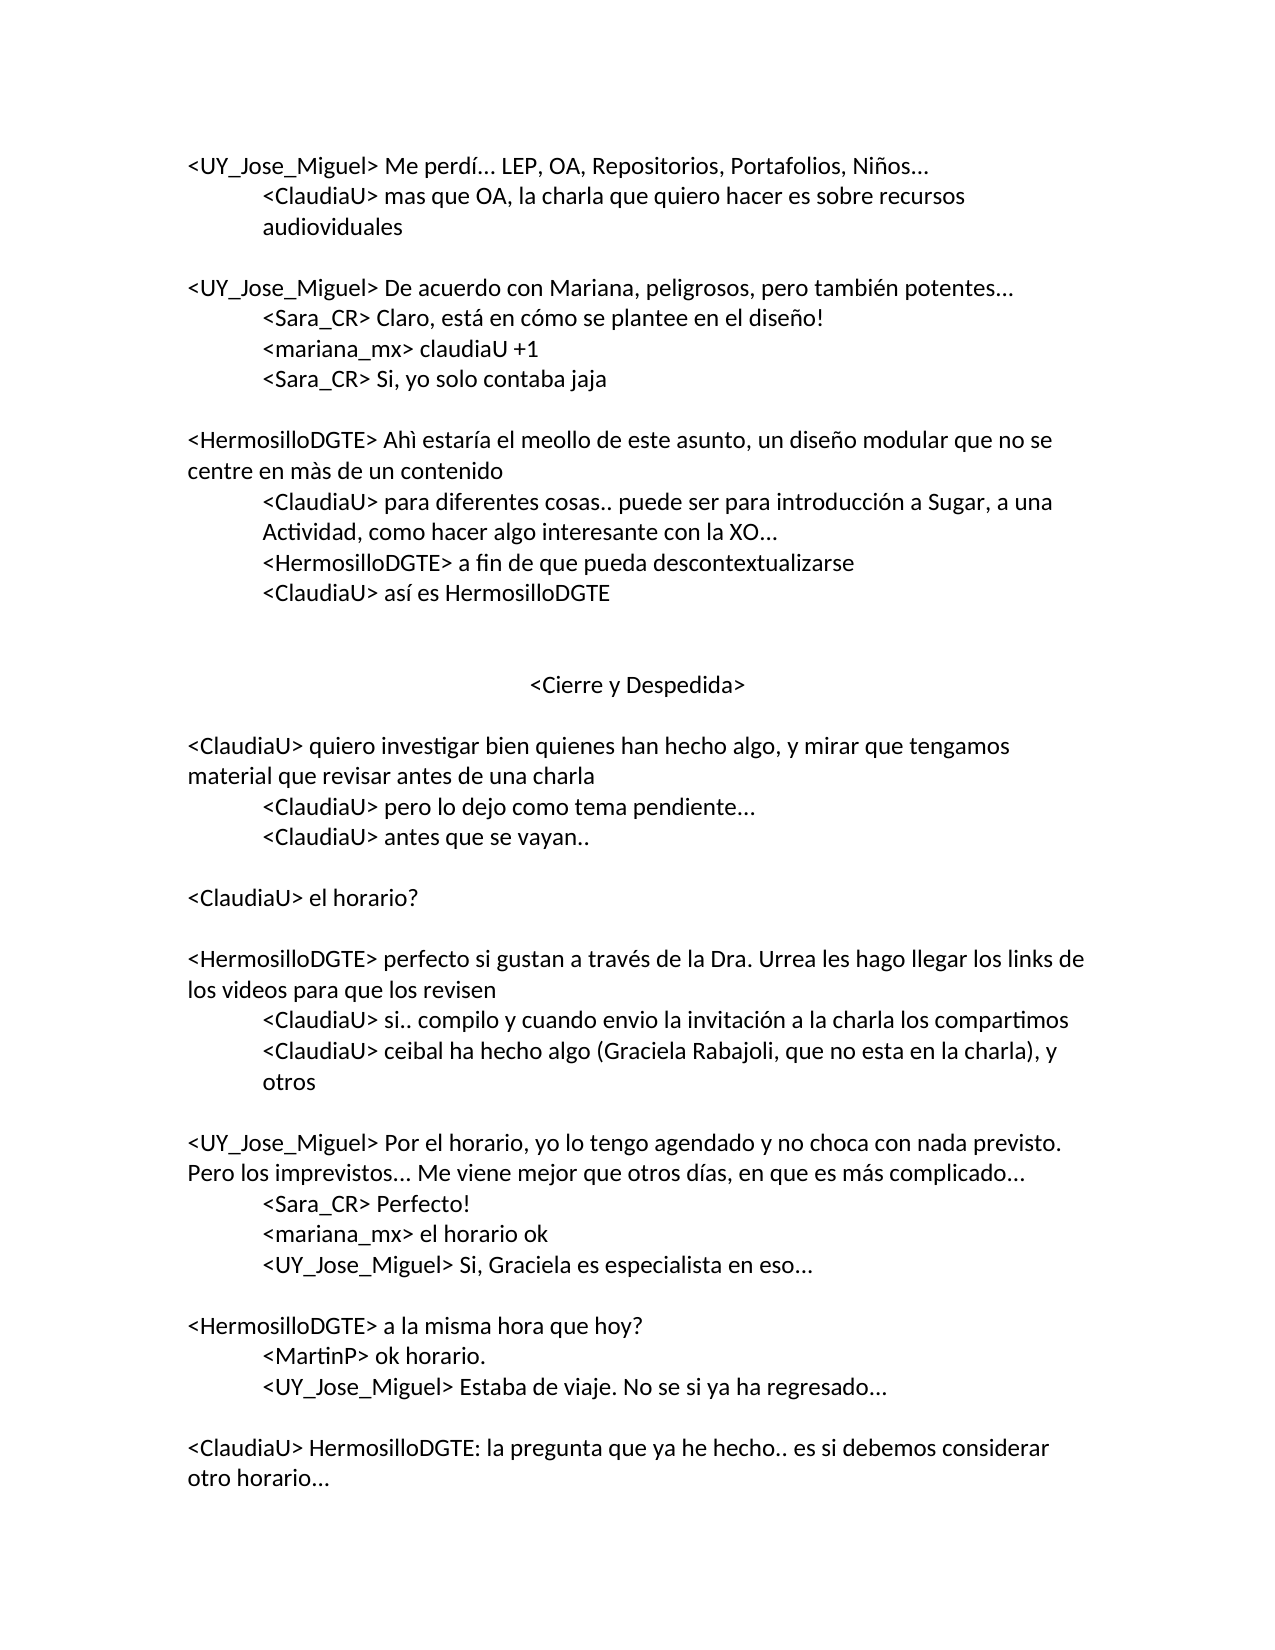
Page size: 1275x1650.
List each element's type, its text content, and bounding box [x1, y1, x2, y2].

text <ClaudiaU> mas que OA, la charla que quiero hacer es sobre recursos audioviduales [262, 181, 1087, 242]
text <ClaudiaU> antes que se vayan.. [187, 821, 1087, 852]
text <HermosilloDGTE> perfecto si gustan a través de la Dra. Urrea les hago llegar los links de los videos para que los revisen [187, 943, 1087, 1004]
text <ClaudiaU> ceibal ha hecho algo (Graciela Rabajoli, que no esta en la charla), y otros [262, 1035, 1087, 1096]
text <HermosilloDGTE> a la misma hora que hoy? [187, 1310, 1087, 1340]
text <UY_Jose_Miguel> De acuerdo con Mariana, peligrosos, pero también potentes... [187, 272, 1087, 303]
text <UY_Jose_Miguel> Me perdí... LEP, OA, Repositorios, Portafolios, Niños... [187, 150, 1087, 181]
text <ClaudiaU> HermosilloDGTE: la pregunta que ya he hecho.. es si debemos considerar otro horario... [187, 1432, 1087, 1493]
text <Sara_CR> Si, yo solo contaba jaja [262, 364, 1087, 394]
text <UY_Jose_Miguel> Estaba de viaje. No se si ya ha regresado... [262, 1371, 1087, 1401]
text <mariana_mx> el horario ok [262, 1218, 1087, 1249]
text <UY_Jose_Miguel> Por el horario, yo lo tengo agendado y no choca con nada previsto. Pero los imprevistos... Me viene mejor que otros días, en que es más complicado... [187, 1127, 1087, 1188]
text <mariana_mx> claudiaU +1 [262, 333, 1087, 364]
text <UY_Jose_Miguel> Si, Graciela es especialista en eso... [187, 1249, 1087, 1279]
text <ClaudiaU> así es HermosilloDGTE [187, 577, 1087, 608]
text <Sara_CR> Claro, está en cómo se plantee en el diseño! [262, 303, 1087, 333]
text <ClaudiaU> el horario? [187, 882, 1087, 913]
text <ClaudiaU> para diferentes cosas.. puede ser para introducción a Sugar, a una Actividad, como hacer algo interesante con la XO... [262, 486, 1087, 547]
text <MartinP> ok horario. [262, 1340, 1087, 1371]
text <ClaudiaU> pero lo dejo como tema pendiente... [187, 791, 1087, 821]
text <Sara_CR> Perfecto! [262, 1188, 1087, 1218]
text <ClaudiaU> quiero investigar bien quienes han hecho algo, y mirar que tengamos material que revisar antes de una charla [187, 730, 1087, 791]
text <HermosilloDGTE> Ahì estaría el meollo de este asunto, un diseño modular que no se centre en màs de un contenido [187, 425, 1087, 486]
text <Cierre y Despedida> [187, 669, 1087, 699]
text <ClaudiaU> si.. compilo y cuando envio la invitación a la charla los compartimos [187, 1004, 1087, 1035]
text <HermosilloDGTE> a fin de que pueda descontextualizarse [187, 547, 1087, 577]
